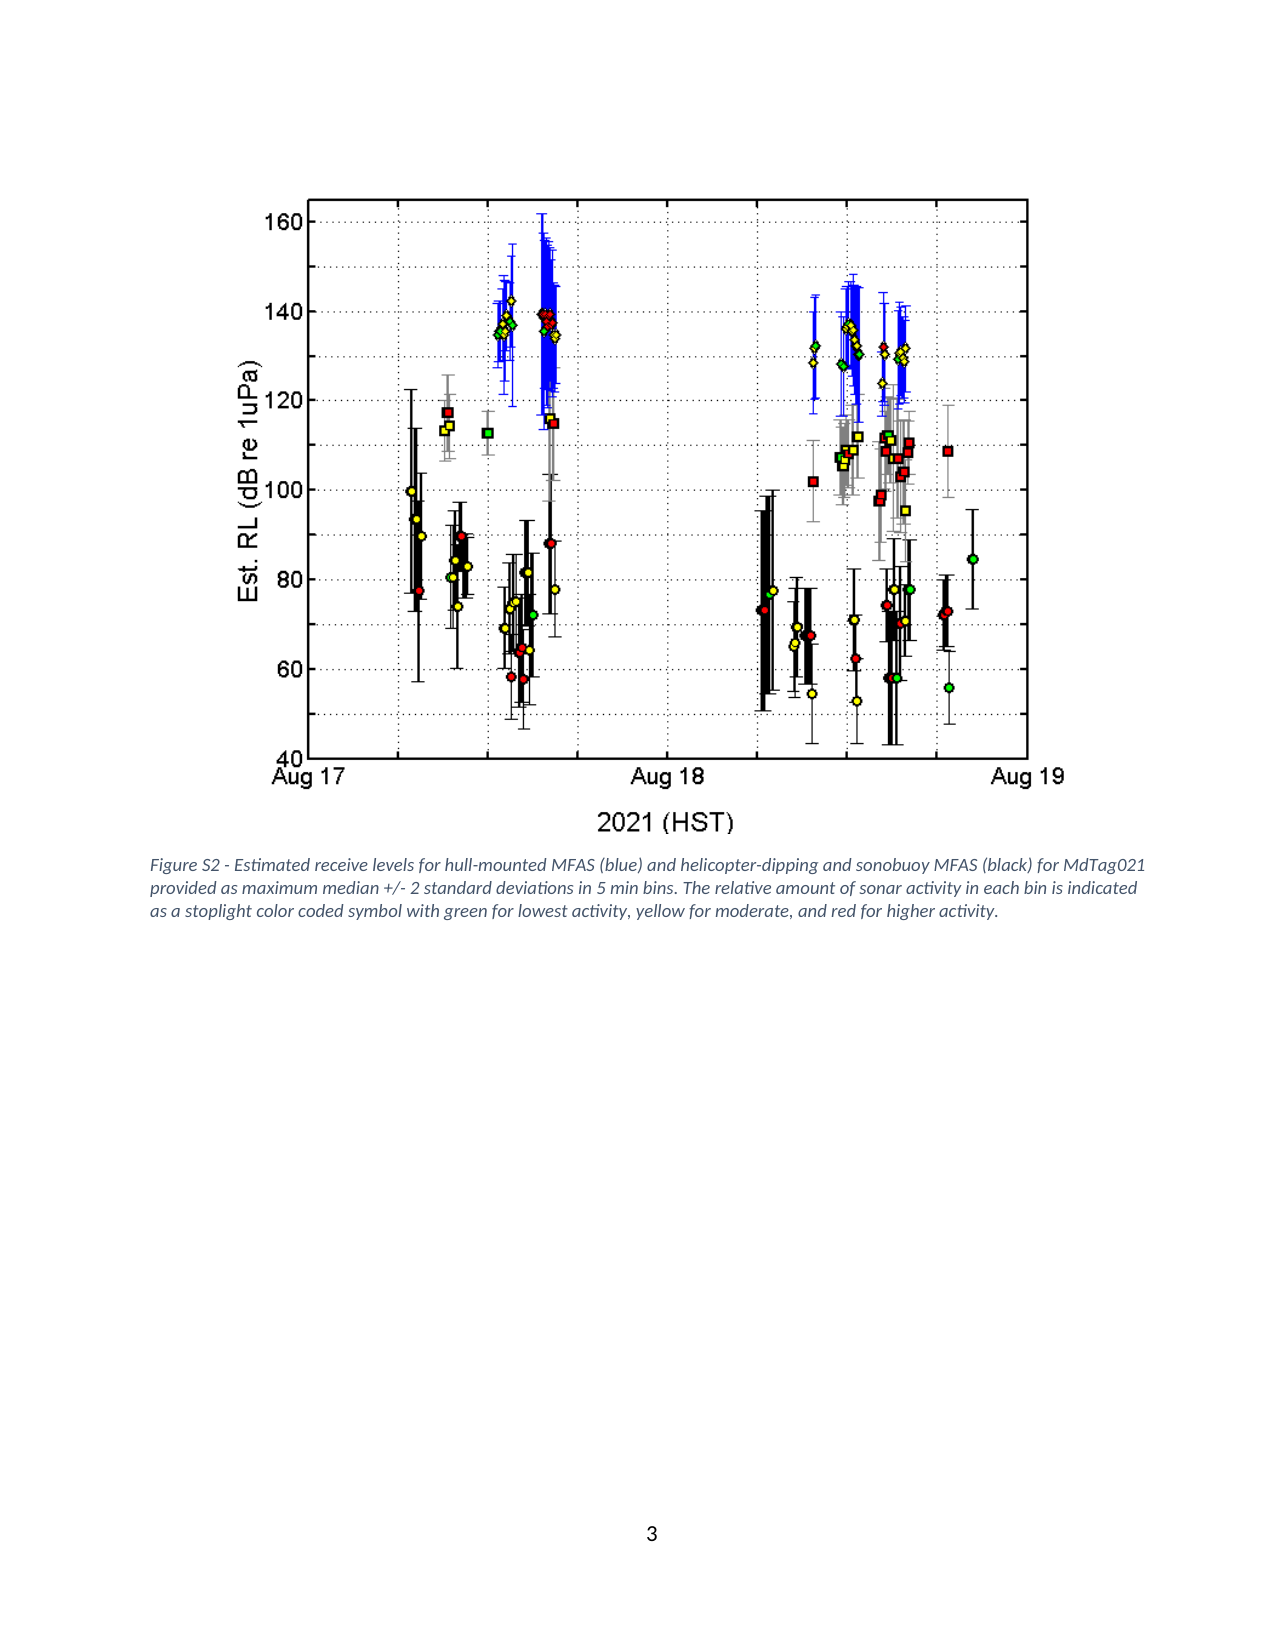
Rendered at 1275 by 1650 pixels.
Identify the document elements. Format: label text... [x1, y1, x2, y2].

text Figure S2 - Estimated receive levels for hull-mounted MFAS (blue) and helicopter-dipping and sonobuoy MFAS (black) for MdTag021 provided as maximum median +/- 2 standard deviations in 5 min bins. The relative amount of sonar activity in each bin is indicated as a stoplight color coded symbol with green for lowest activity, yellow for moderate, and red for higher activity. [150, 853, 1153, 922]
picture [187, 150, 1116, 834]
